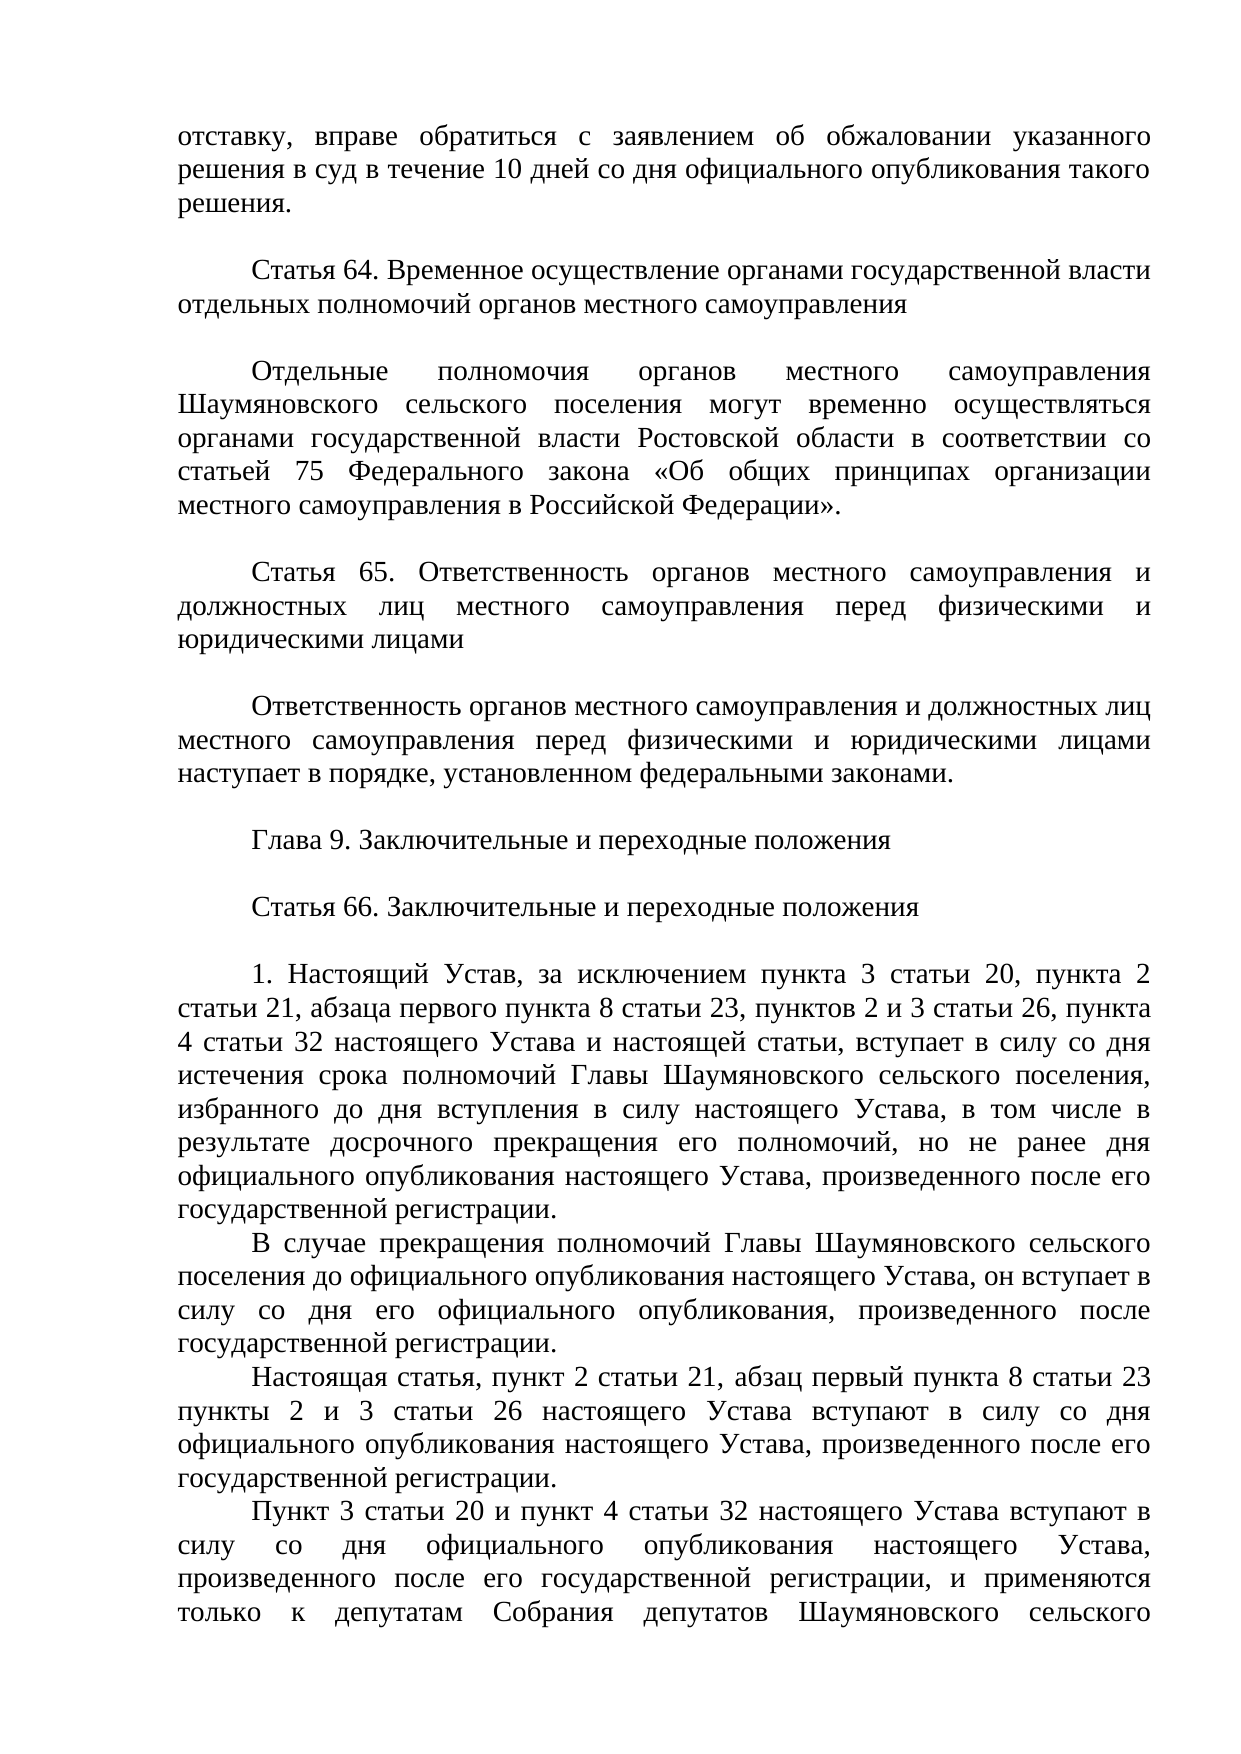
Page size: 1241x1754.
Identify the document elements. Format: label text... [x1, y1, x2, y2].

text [177, 118, 1152, 219]
text Статья 64. Временное осуществление органами государственной власти отдельных полномочий органов местного самоуправления [177, 252, 1152, 319]
text В случае прекращения полномочий Главы Шаумяновского сельского поселения до официального опубликования настоящего Устава, он вступает в силу со дня его официального опубликования, произведенного после государственной регистрации. [177, 1225, 1152, 1359]
text Глава 9. Заключительные и переходные положения [177, 822, 1152, 856]
text Отдельные полномочия органов местного самоуправления Шаумяновского сельского поселения могут временно осуществляться органами государственной власти Ростовской области в соответствии со статьей 75 Федерального закона «Об общих принципах организации местного самоуправления в Российской Федерации». [177, 353, 1152, 521]
text Ответственность органов местного самоуправления и должностных лиц местного самоуправления перед физическими и юридическими лицами наступает в порядке, установленном федеральными законами. [177, 688, 1152, 789]
text Статья 66. Заключительные и переходные положения [177, 889, 1152, 923]
text Настоящая статья, пункт 2 статьи 21, абзац первый пункта 8 статьи 23 пункты 2 и 3 статьи 26 настоящего Устава вступают в силу со дня официального опубликования настоящего Устава, произведенного после его государственной регистрации. [177, 1359, 1152, 1493]
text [177, 1493, 1152, 1627]
text 1. Настоящий Устав, за исключением пункта 3 статьи 20, пункта 2 статьи 21, абзаца первого пункта 8 статьи 23, пунктов 2 и 3 статьи 26, пункта 4 статьи 32 настоящего Устава и настоящей статьи, вступает в силу со дня истечения срока полномочий Главы Шаумяновского сельского поселения, избранного до дня вступления в силу настоящего Устава, в том числе в результате досрочного прекращения его полномочий, но не ранее дня официального опубликования настоящего Устава, произведенного после его государственной регистрации. [177, 957, 1152, 1225]
text Статья 65. Ответственность органов местного самоуправления и должностных лиц местного самоуправления перед физическими и юридическими лицами [177, 554, 1152, 655]
